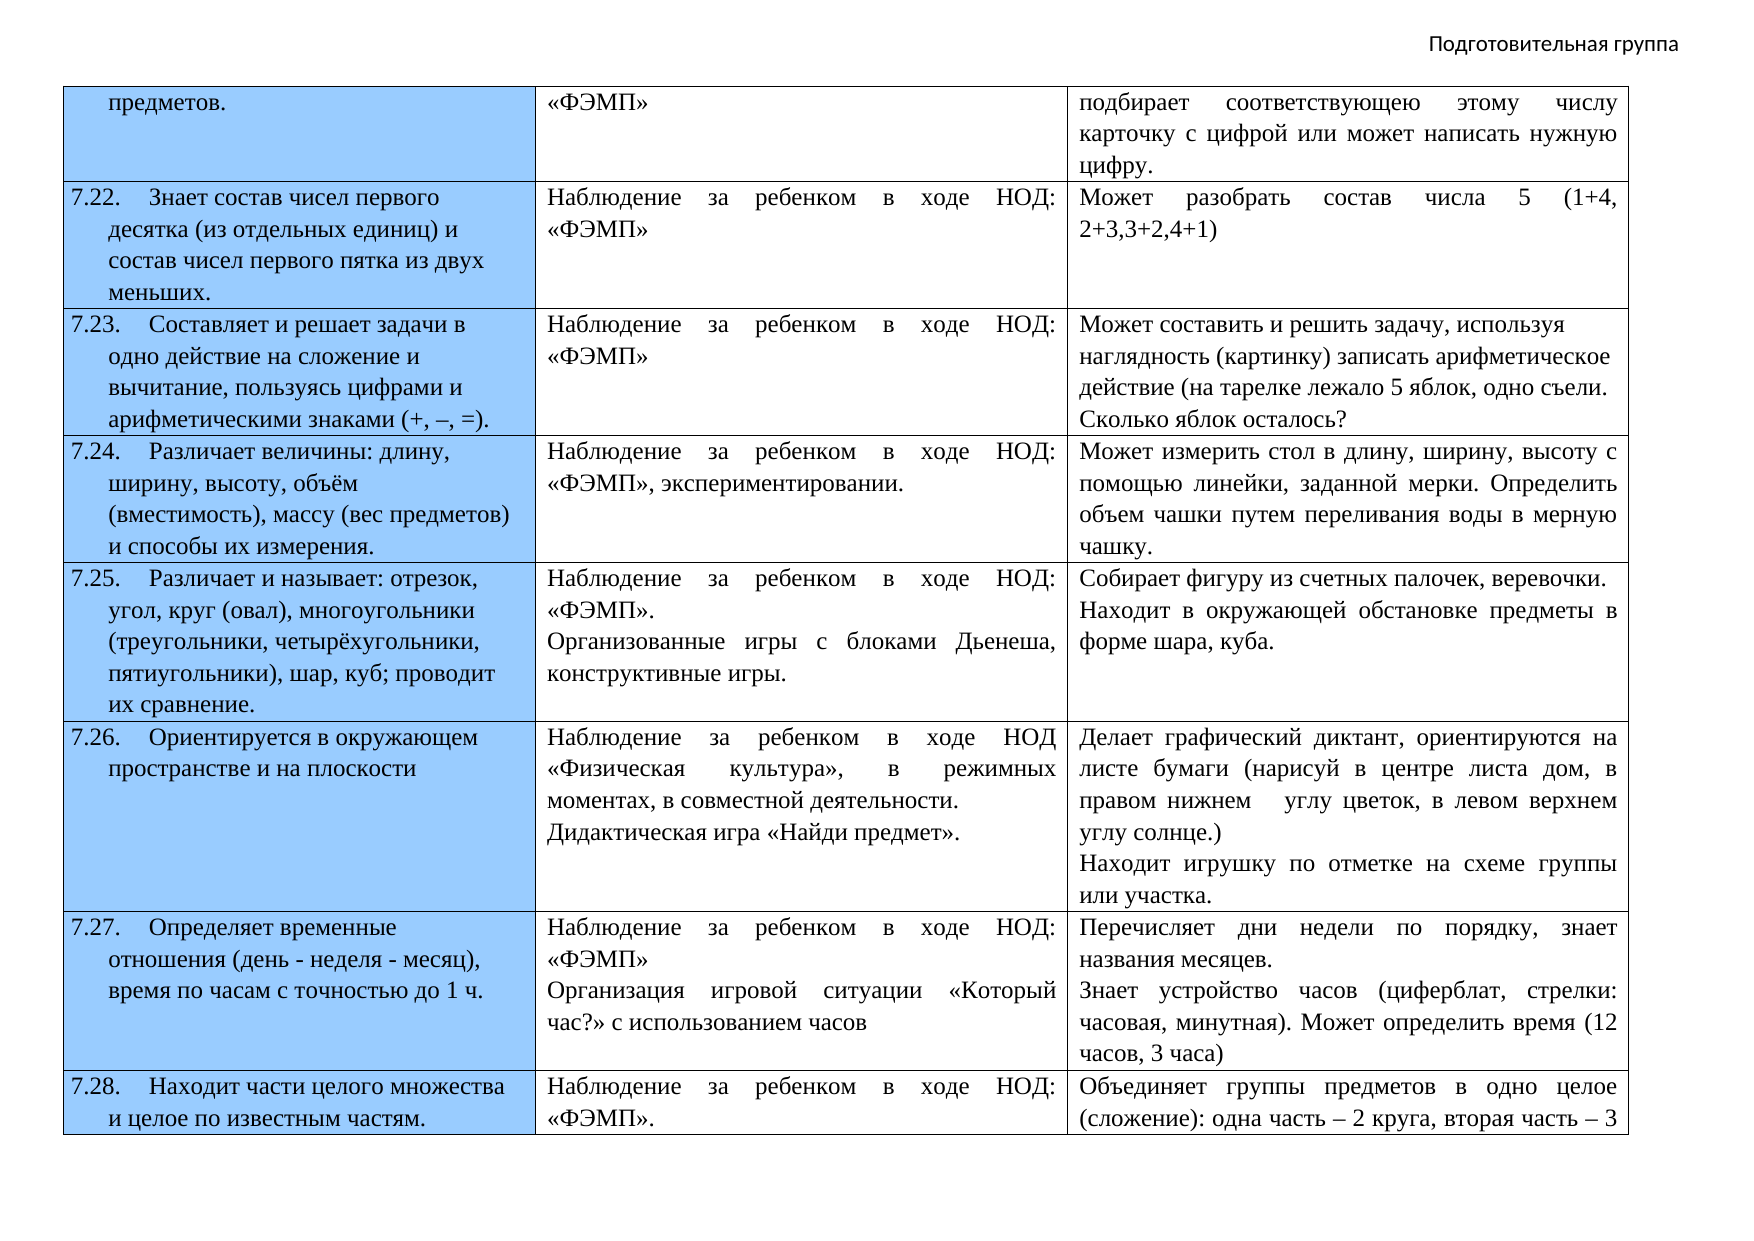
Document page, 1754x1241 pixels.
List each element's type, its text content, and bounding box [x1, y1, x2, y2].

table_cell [1068, 87, 1628, 181]
table_cell Может измерить стол в длину, ширину, высоту с помощью линейки, заданной мерки. Определить объем чашки путем переливания воды в мерную чашку. [1068, 436, 1628, 562]
table_cell Различает величины: длину, ширину, высоту, объём (вместимость), массу (вес предметов) и способы их измерения. [64, 436, 535, 562]
table_cell Наблюдение за ребенком в ходе НОД: «ФЭМП» [536, 309, 1067, 435]
table_cell Наблюдение за ребенком в ходе НОД: «ФЭМП». Организованные игры с блоками Дьенеша, конструктивные игры. [536, 563, 1067, 721]
table_cell Собирает фигуру из счетных палочек, веревочки. Находит в окружающей обстановке предметы в форме шара, куба. [1068, 563, 1628, 721]
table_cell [64, 1071, 535, 1134]
table_cell Может разобрать состав числа 5 (1+4, 2+3,3+2,4+1) [1068, 182, 1628, 308]
table_cell Знает состав чисел первого десятка (из отдельных единиц) и состав чисел первого пятка из двух меньших. [64, 182, 535, 308]
table_cell Наблюдение за ребенком в ходе НОД: «ФЭМП», экспериментировании. [536, 436, 1067, 562]
table_cell Различает и называет: отрезок, угол, круг (овал), многоугольники (треугольники, четырёхугольники, пятиугольники), шар, куб; проводит их сравнение. [64, 563, 535, 721]
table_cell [64, 87, 535, 181]
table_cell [536, 1071, 1067, 1134]
table_cell Определяет временные отношения (день - неделя - месяц), время по часам с точностью до 1 ч. [64, 912, 535, 1070]
table_cell Делает графический диктант, ориентируются на листе бумаги (нарисуй в центре листа дом, в правом нижнем углу цветок, в левом верхнем углу солнце.) Находит игрушку по отметке на схеме группы или участка. [1068, 722, 1628, 911]
table_cell Может составить и решить задачу, используя наглядность (картинку) записать арифметическое действие (на тарелке лежало 5 яблок, одно съели. Сколько яблок осталось? [1068, 309, 1628, 435]
table_cell Ориентируется в окружающем пространстве и на плоскости [64, 722, 535, 911]
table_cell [536, 87, 1067, 181]
table_cell Перечисляет дни недели по порядку, знает названия месяцев. Знает устройство часов (циферблат, стрелки: часовая, минутная). Может определить время (12 часов, 3 часа) [1068, 912, 1628, 1070]
table_cell Наблюдение за ребенком в ходе НОД: «ФЭМП» [536, 182, 1067, 308]
table_cell Составляет и решает задачи в одно действие на сложение и вычитание, пользуясь цифрами и арифметическими знаками (+, –, =). [64, 309, 535, 435]
table_cell Наблюдение за ребенком в ходе НОД «Физическая культура», в режимных моментах, в совместной деятельности. Дидактическая игра «Найди предмет». [536, 722, 1067, 911]
table_cell Наблюдение за ребенком в ходе НОД: «ФЭМП» Организация игровой ситуации «Который час?» с использованием часов [536, 912, 1067, 1070]
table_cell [1068, 1071, 1628, 1134]
